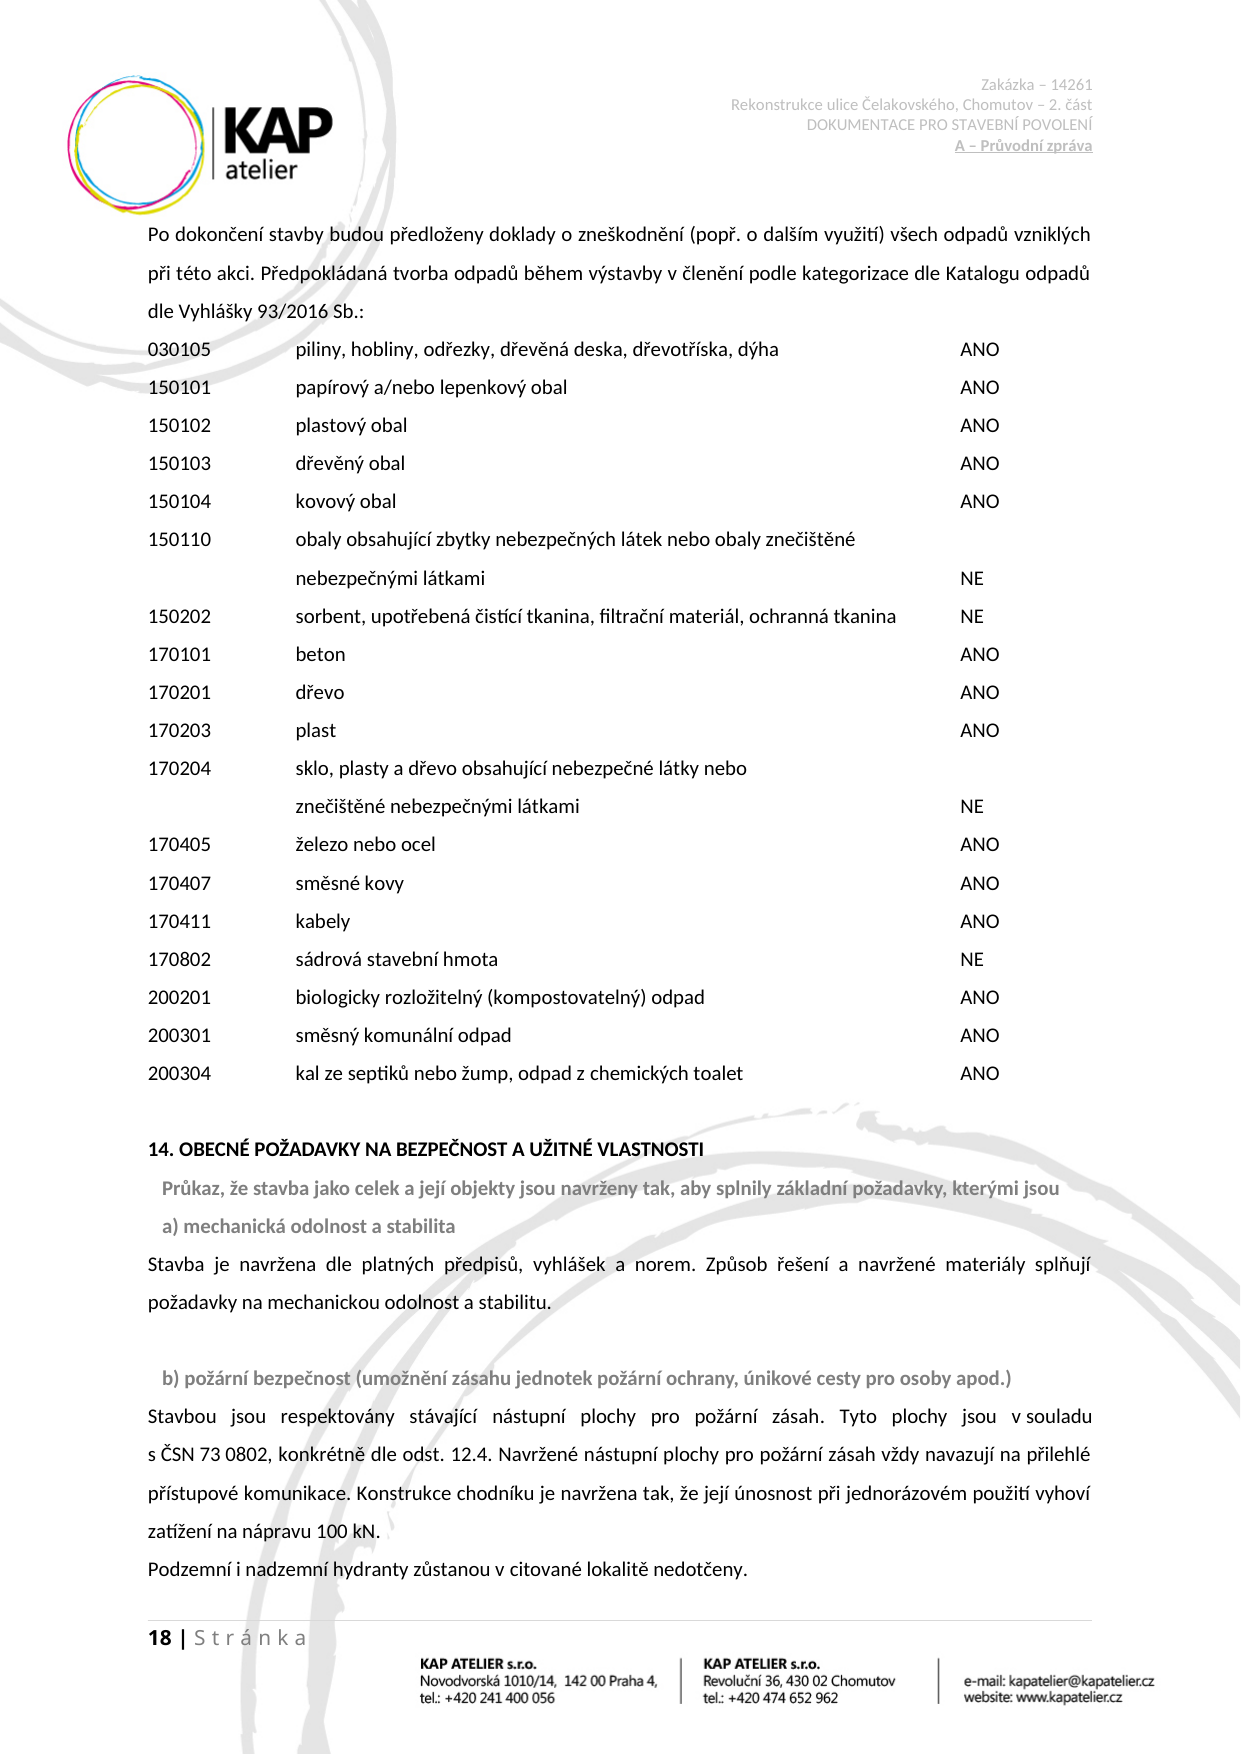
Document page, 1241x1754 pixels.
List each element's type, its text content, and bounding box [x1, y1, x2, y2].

text 170203 plast ANO [148, 717, 1092, 743]
text 170204 sklo, plasty a dřevo obsahující nebezpečné látky nebo [148, 755, 1092, 781]
text 170411 kabely ANO [148, 908, 1092, 933]
text 150101 papírový a/nebo lepenkový obal ANO [148, 374, 1092, 399]
text 170405 železo nebo ocel ANO [148, 832, 1092, 857]
picture [0, 0, 1241, 1754]
text 150110 obaly obsahující zbytky nebezpečných látek nebo obaly znečištěné [148, 527, 1092, 552]
text a) mechanická odolnost a stabilita [148, 1213, 1092, 1238]
text 150104 kovový obal ANO [148, 488, 1092, 514]
text 200201 biologicky rozložitelný (kompostovatelný) odpad ANO [148, 984, 1092, 1009]
text znečištěné nebezpečnými látkami NE [148, 793, 1092, 819]
text 150103 dřevěný obal ANO [148, 450, 1092, 476]
text 170407 směsné kovy ANO [148, 870, 1092, 895]
text Průkaz, že stavba jako celek a její objekty jsou navrženy tak, aby splnily základní požadavky, kterými jsou [148, 1175, 1092, 1200]
text b) požární bezpečnost (umožnění zásahu jednotek požární ochrany, únikové cesty pro osoby apod.) [148, 1365, 1092, 1391]
subtitle 14. OBECNÉ POŽADAVKY NA BEZPEČNOST A UŽITNÉ VLASTNOSTI [148, 1137, 1092, 1162]
text 200301 směsný komunální odpad ANO [148, 1022, 1092, 1048]
text nebezpečnými látkami NE [148, 565, 1092, 590]
text 170802 sádrová stavební hmota NE [148, 946, 1092, 971]
text 150102 plastový obal ANO [148, 412, 1092, 438]
text Stavba je navržena dle platných předpisů, vyhlášek a norem. Způsob řešení a navržené materiály splňují požadavky na mechanickou odolnost a stabilitu. [148, 1251, 1092, 1314]
text 030105 piliny, hobliny, odřezky, dřevěná deska, dřevotříska, dýha ANO [148, 336, 1092, 361]
text Podzemní i nadzemní hydranty zůstanou v citované lokalitě nedotčeny. [148, 1556, 1092, 1581]
text Stavbou jsou respektovány stávající nástupní plochy pro požární zásah. Tyto plochy jsou v souladu s ČSN 73 0802, konkrétně dle odst. 12.4. Navržené nástupní plochy pro požární zásah vždy navazují na přilehlé přístupové komunikace. Konstrukce chodníku je navržena tak, že její únosnost při jednorázovém použití vyhoví zatížení na nápravu 100 kN. [148, 1403, 1092, 1543]
text 170201 dřevo ANO [148, 679, 1092, 704]
text 200304 kal ze septiků nebo žump, odpad z chemických toalet ANO [148, 1060, 1092, 1086]
text 170101 beton ANO [148, 641, 1092, 666]
text Po dokončení stavby budou předloženy doklady o zneškodnění (popř. o dalším využití) všech odpadů vzniklých při této akci. Předpokládaná tvorba odpadů během výstavby v členění podle kategorizace dle Katalogu odpadů dle Vyhlášky 93/2016 Sb.: [148, 222, 1092, 323]
text 150202 sorbent, upotřebená čistící tkanina, filtrační materiál, ochranná tkanina NE [148, 603, 1092, 628]
